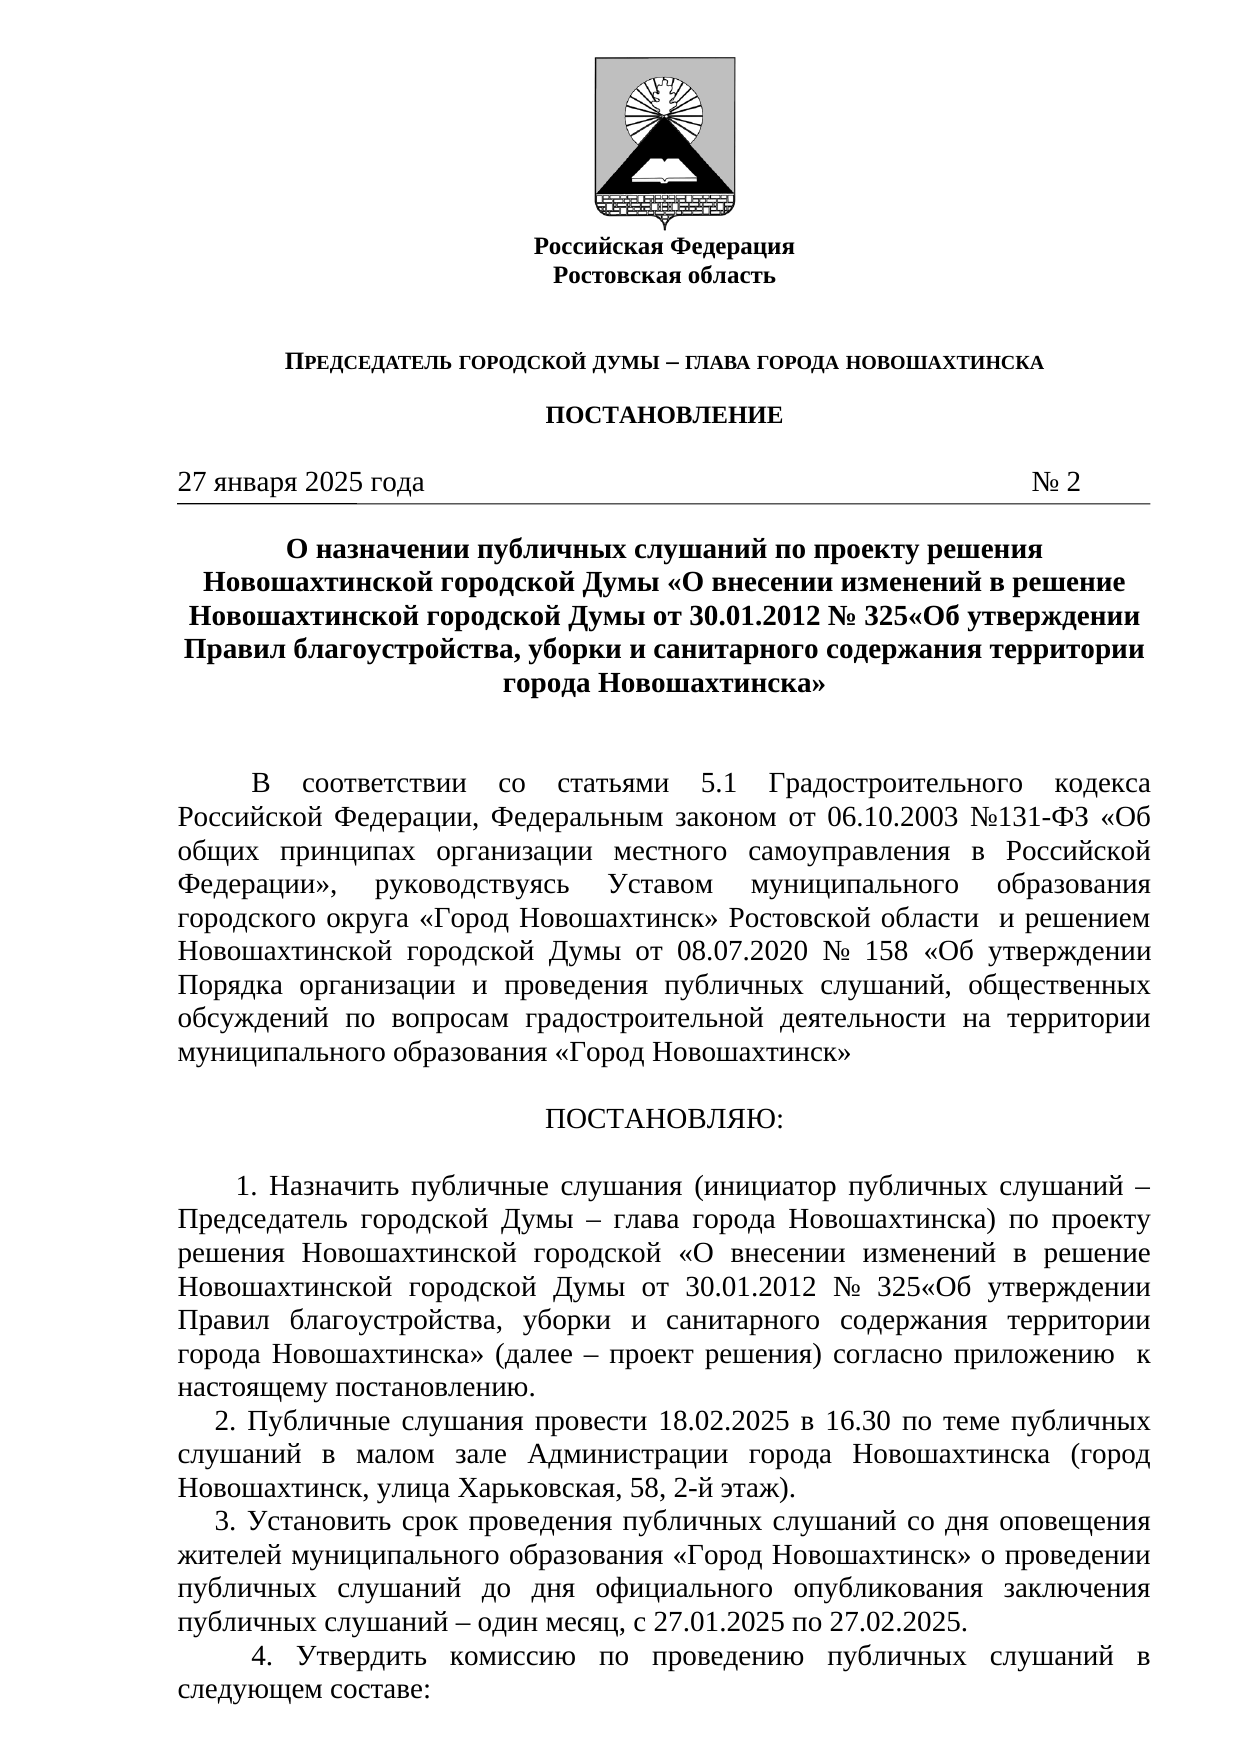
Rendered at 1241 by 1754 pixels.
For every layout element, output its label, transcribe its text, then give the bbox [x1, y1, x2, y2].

text Ростовская область [177, 260, 1152, 289]
title В соответствии со статьями 5.1 Градостроительного кодекса Российской Федерации, Федеральным законом от 06.10.2003 №131-ФЗ «Об общих принципах организации местного самоуправления в Российской Федерации», руководствуясь Уставом муниципального образования городского округа «Город Новошахтинск» Ростовской области и решением Новошахтинской городской Думы от 08.07.2020 № 158 «Об утверждении Порядка организации и проведения публичных слушаний, общественных обсуждений по вопросам градостроительной деятельности на территории муниципального образования «Город Новошахтинск» [177, 766, 1152, 1067]
text О назначении публичных слушаний по проекту решения Новошахтинской городской Думы «О внесении изменений в решение Новошахтинской городской Думы от 30.01.2012 № 325«Об утверждении Правил благоустройства, уборки и санитарного содержания территории города Новошахтинска» [177, 531, 1152, 698]
text ПОСТАНОВЛЯЮ: [177, 1101, 1152, 1134]
text 2. Публичные слушания провести 18.02.2025 в 16.30 по теме публичных слушаний в малом зале Администрации города Новошахтинска (город Новошахтинск, улица Харьковская, 58, 2-й этаж). [177, 1403, 1152, 1503]
subtitle Председатель городской думы – глава города новошахтинска [177, 346, 1152, 375]
picture [593, 56, 736, 232]
subtitle Российская Федерация [177, 231, 1152, 260]
text 4. Утвердить комиссию по проведению публичных слушаний в следующем составе: [177, 1638, 1152, 1705]
text 27 января 2025 года № 2 [177, 464, 1152, 497]
subtitle ПОСТАНОВЛЕНИЕ [177, 400, 1152, 429]
text 1. Назначить публичные слушания (инициатор публичных слушаний – Председатель городской Думы – глава города Новошахтинска) по проекту решения Новошахтинской городской «О внесении изменений в решение Новошахтинской городской Думы от 30.01.2012 № 325«Об утверждении Правил благоустройства, уборки и санитарного содержания территории города Новошахтинска» (далее – проект решения) согласно приложению к настоящему постановлению. [177, 1168, 1152, 1403]
text 3. Установить срок проведения публичных слушаний со дня оповещения жителей муниципального образования «Город Новошахтинск» о проведении публичных слушаний до дня официального опубликования заключения публичных слушаний – один месяц, с 27.01.2025 по 27.02.2025. [177, 1503, 1152, 1638]
